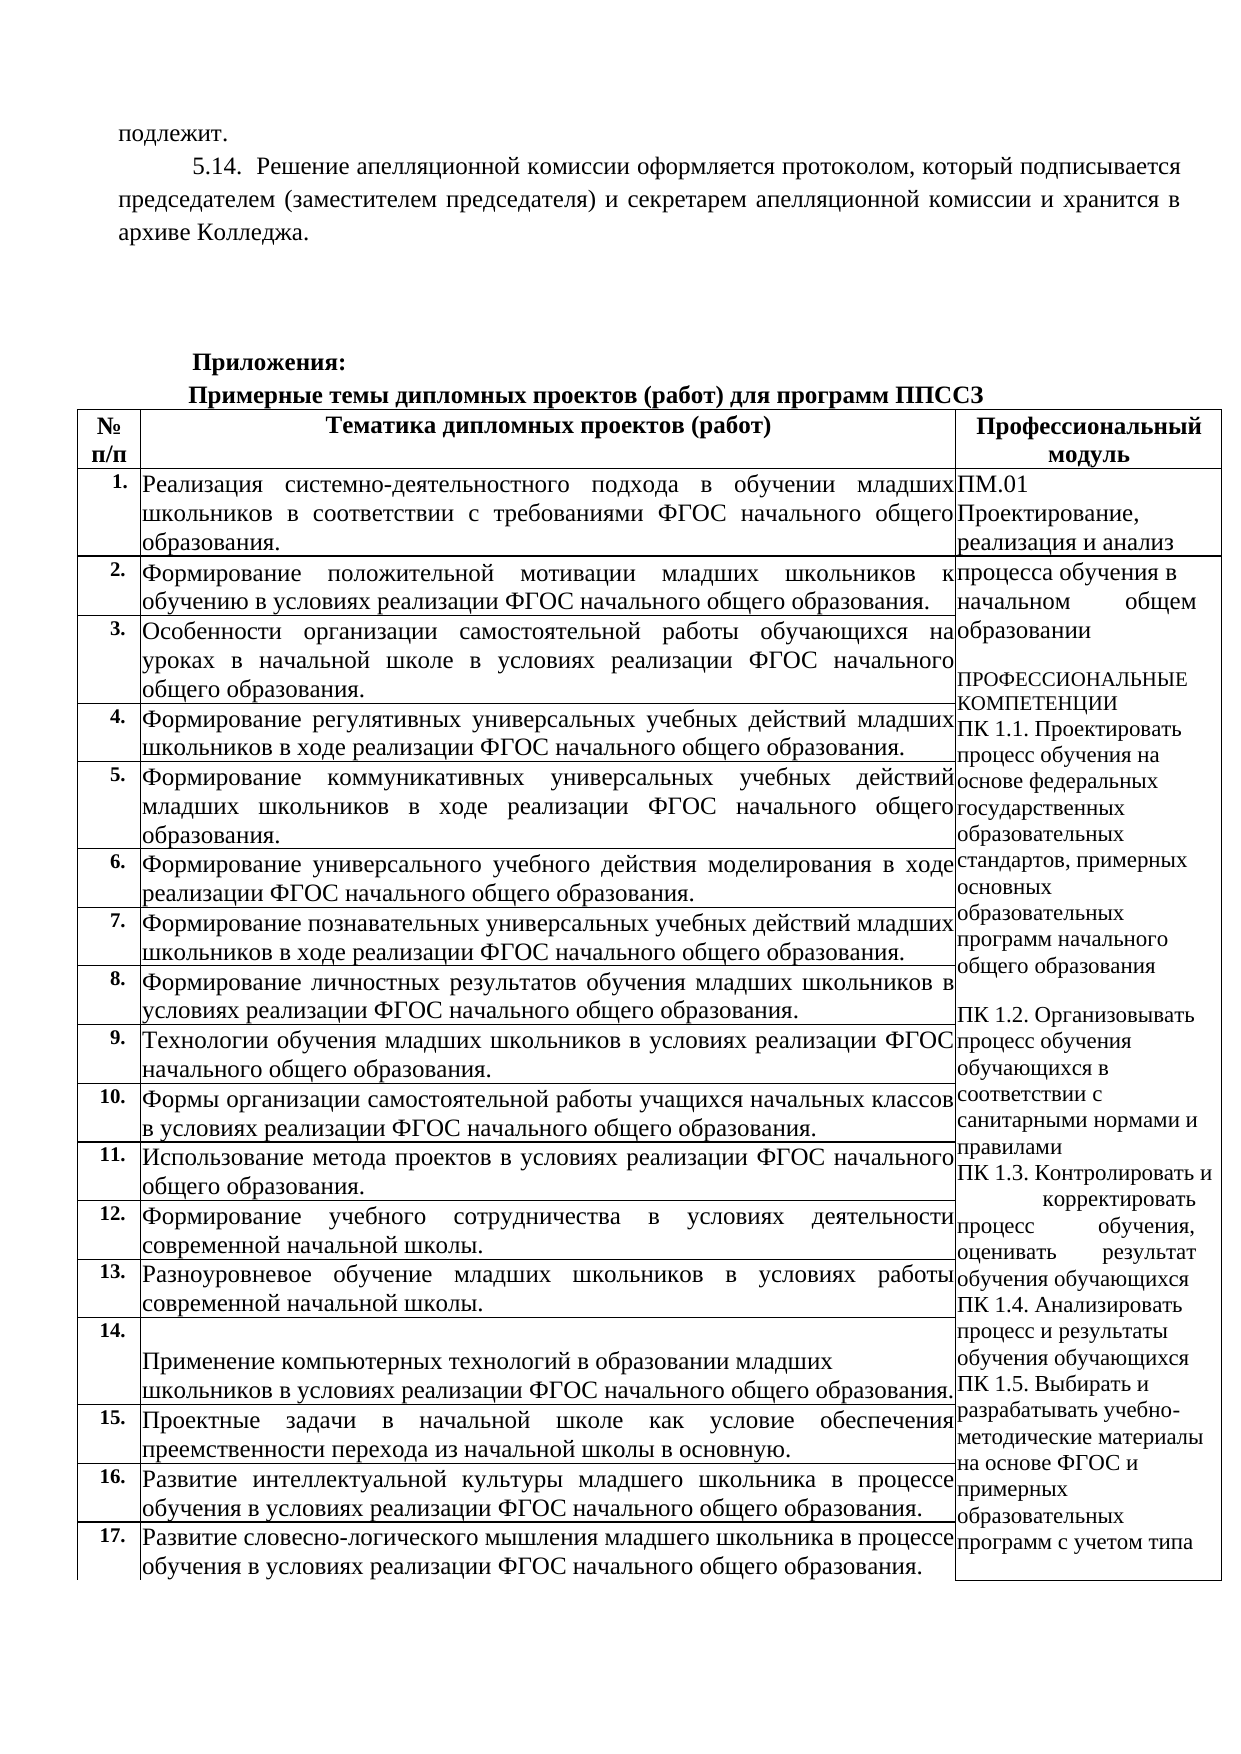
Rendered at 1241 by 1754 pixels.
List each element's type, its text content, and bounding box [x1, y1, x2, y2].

table_header № п/п [78, 410, 140, 468]
table_cell Формирование регулятивных универсальных учебных действий младших школьников в ходе реализации ФГОС начального общего образования. [141, 704, 955, 761]
table_cell ПМ.01 Проектирование, реализация и анализ [956, 469, 1221, 555]
table_cell Формирование универсального учебного действия моделирования в ходе реализации ФГОС начального общего образования. [141, 849, 955, 907]
table_cell 10. [78, 1084, 140, 1141]
table_cell Разноуровневое обучение младших школьников в условиях работы современной начальной школы. [141, 1260, 955, 1317]
table_cell 4. [78, 704, 140, 761]
table_cell Проектные задачи в начальной школе как условие обеспечения преемственности перехода из начальной школы в основную. [141, 1405, 955, 1463]
list Решение апелляционной комиссии оформляется протоколом, который подписывается председателем (заместителем председателя) и секретарем апелляционной комиссии и хранится в архиве Колледжа. [118, 151, 1181, 246]
list Приложения: [118, 347, 1181, 376]
table_cell Особенности организации самостоятельной работы обучающихся на уроках в начальной школе в условиях реализации ФГОС начального общего образования. [141, 616, 955, 703]
table_cell 11. [78, 1143, 140, 1200]
table_cell 3. [78, 616, 140, 703]
table_cell 6. [78, 849, 140, 907]
table_cell 1. [78, 469, 140, 555]
table_cell Формирование коммуникативных универсальных учебных действий младших школьников в ходе реализации ФГОС начального общего образования. [141, 762, 955, 848]
table_cell Реализация системно-деятельностного подхода в обучении младших школьников в соответствии с требованиями ФГОС начального общего образования. [141, 469, 955, 555]
table_cell Формы организации самостоятельной работы учащихся начальных классов в условиях реализации ФГОС начального общего образования. [141, 1084, 955, 1141]
table_cell 5. [78, 762, 140, 848]
table_cell Технологии обучения младших школьников в условиях реализации ФГОС начального общего образования. [141, 1025, 955, 1083]
table_cell Формирование познавательных универсальных учебных действий младших школьников в ходе реализации ФГОС начального общего образования. [141, 908, 955, 965]
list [118, 118, 1181, 147]
table_cell Формирование учебного сотрудничества в условиях деятельности современной начальной школы. [141, 1201, 955, 1258]
table_cell 17. [78, 1523, 140, 1580]
table_cell Развитие словесно-логического мышления младшего школьника в процессе обучения в условиях реализации ФГОС начального общего образования. [141, 1523, 955, 1580]
table_cell 15. [78, 1405, 140, 1463]
table_cell Использование метода проектов в условиях реализации ФГОС начального общего образования. [141, 1143, 955, 1200]
table_header Формирование положительной мотивации младших школьников к обучению в условиях реализации ФГОС начального общего образования. [141, 557, 955, 615]
table_cell 13. [78, 1260, 140, 1317]
table_cell 14. [78, 1318, 140, 1404]
table_header Тематика дипломных проектов (работ) [141, 410, 955, 468]
table_cell 8. [78, 966, 140, 1024]
table_cell Развитие интеллектуальной культуры младшего школьника в процессе обучения в условиях реализации ФГОС начального общего образования. [141, 1464, 955, 1521]
table_header Профессиональный модуль [956, 410, 1221, 468]
table_header 2. [78, 557, 140, 615]
table_cell 7. [78, 908, 140, 965]
table_cell Формирование личностных результатов обучения младших школьников в условиях реализации ФГОС начального общего образования. [141, 966, 955, 1024]
table_cell 16. [78, 1464, 140, 1521]
table_header процесса обучения в начальном общем образовании ПРОФЕССИОНАЛЬНЫЕ КОМПЕТЕНЦИИ ПК 1.1. Проектировать процесс обучения на основе федеральных государственных образовательных стандартов, примерных основных образовательных программ начального общего образования ПК 1.2. Организовывать процесс обучения обучающихся в соответствии с санитарными нормами и правилами ПК 1.3. Контролировать и корректировать процесс обучения, оценивать результат обучения обучающихся ПК 1.4. Анализировать процесс и результаты обучения обучающихся ПК 1.5. Выбирать и разрабатывать учебнометодические материалы на основе ФГОС и примерных образовательных программ с учетом типа образовательной организации, особенностей класса/группы и отдельных обучающихся ПК 1.6. Систематизировать и оценивать педагогический опыт и образовательные технологии в области начального общего образования с позиции эффективности их применения в процессе обучения [956, 557, 1221, 1580]
table_cell 12. [78, 1201, 140, 1258]
table_cell 9. [78, 1025, 140, 1083]
table_cell Применение компьютерных технологий в образовании младших школьников в условиях реализации ФГОС начального общего образования. [141, 1318, 955, 1404]
text Примерные темы дипломных проектов (работ) для программ ППССЗ [188, 381, 1181, 409]
